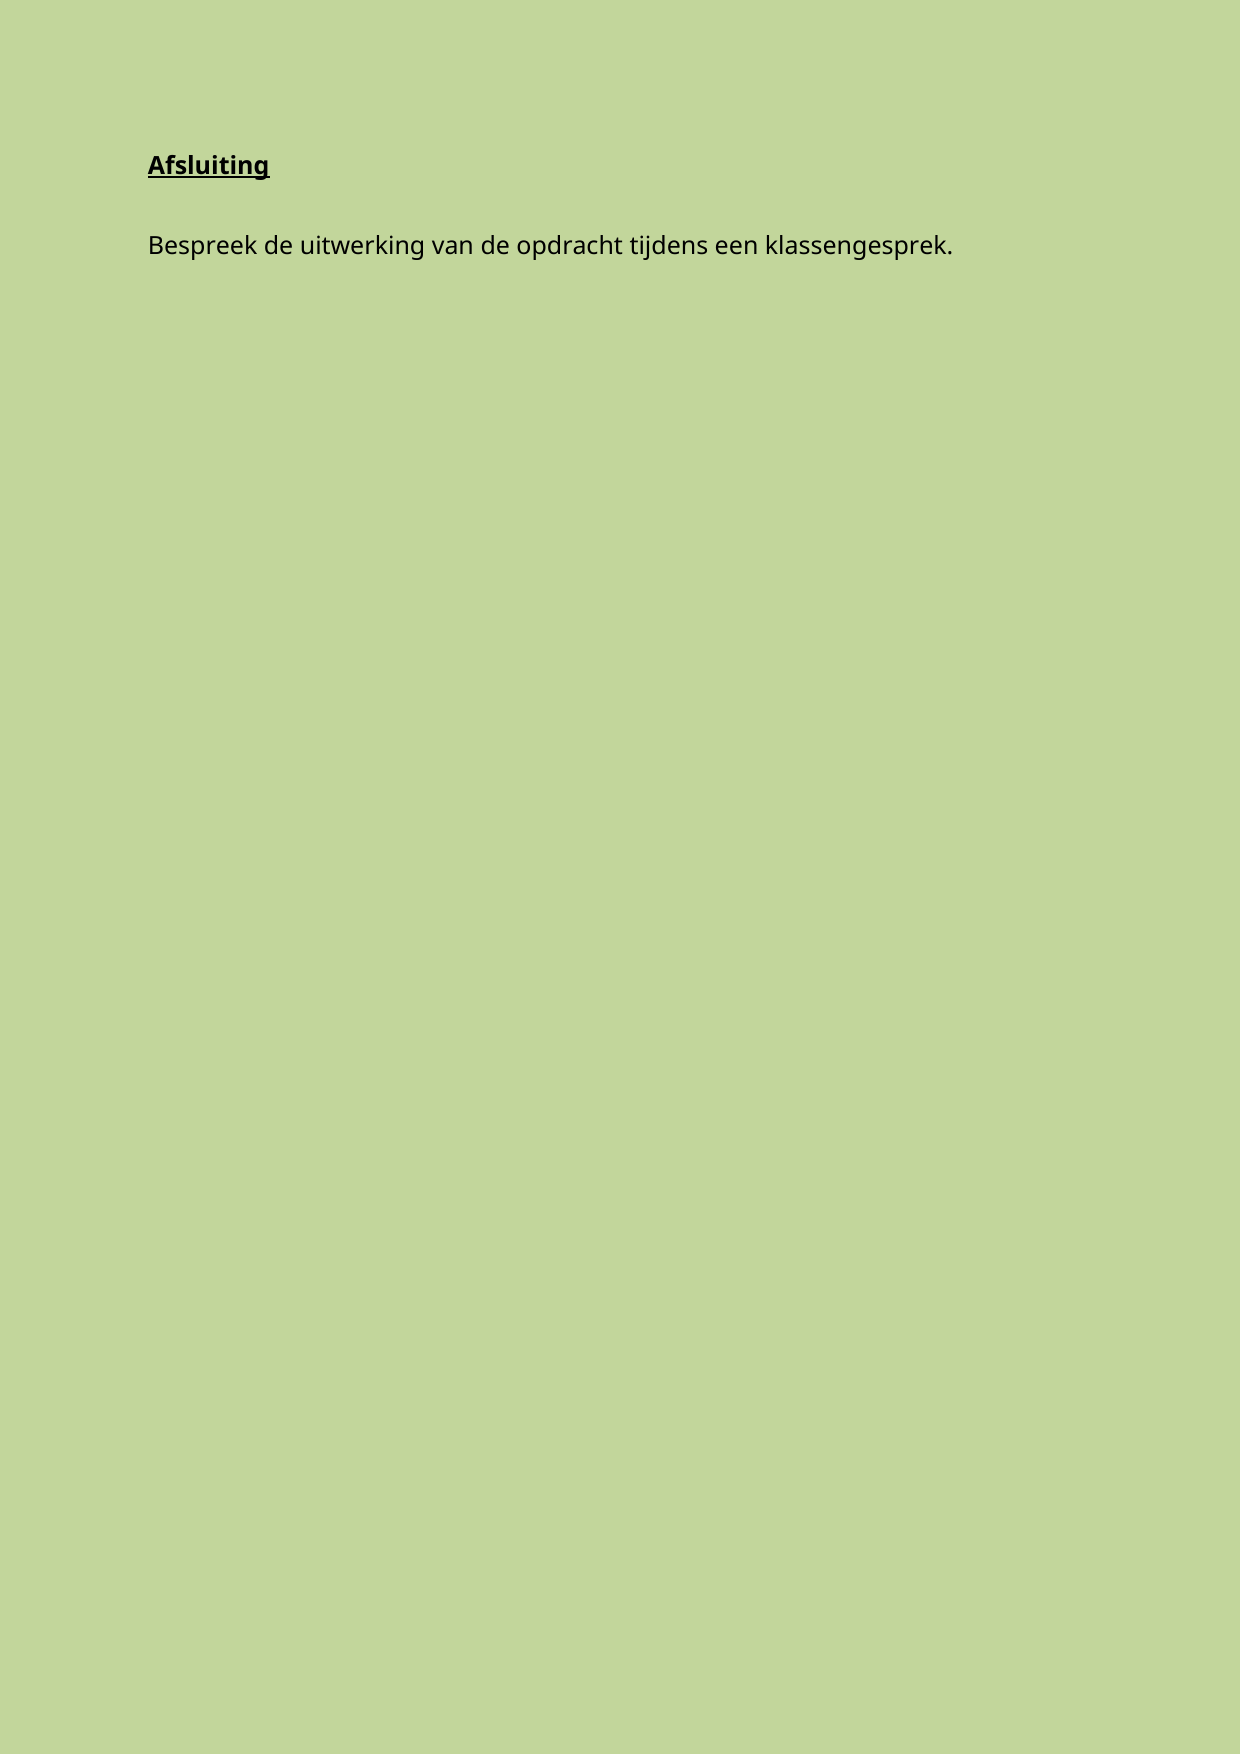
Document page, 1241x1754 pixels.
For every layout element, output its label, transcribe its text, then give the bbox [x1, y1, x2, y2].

text Bespreek de uitwerking van de opdracht tijdens een klassengesprek. [148, 228, 1093, 262]
text Afsluiting [148, 148, 1093, 182]
